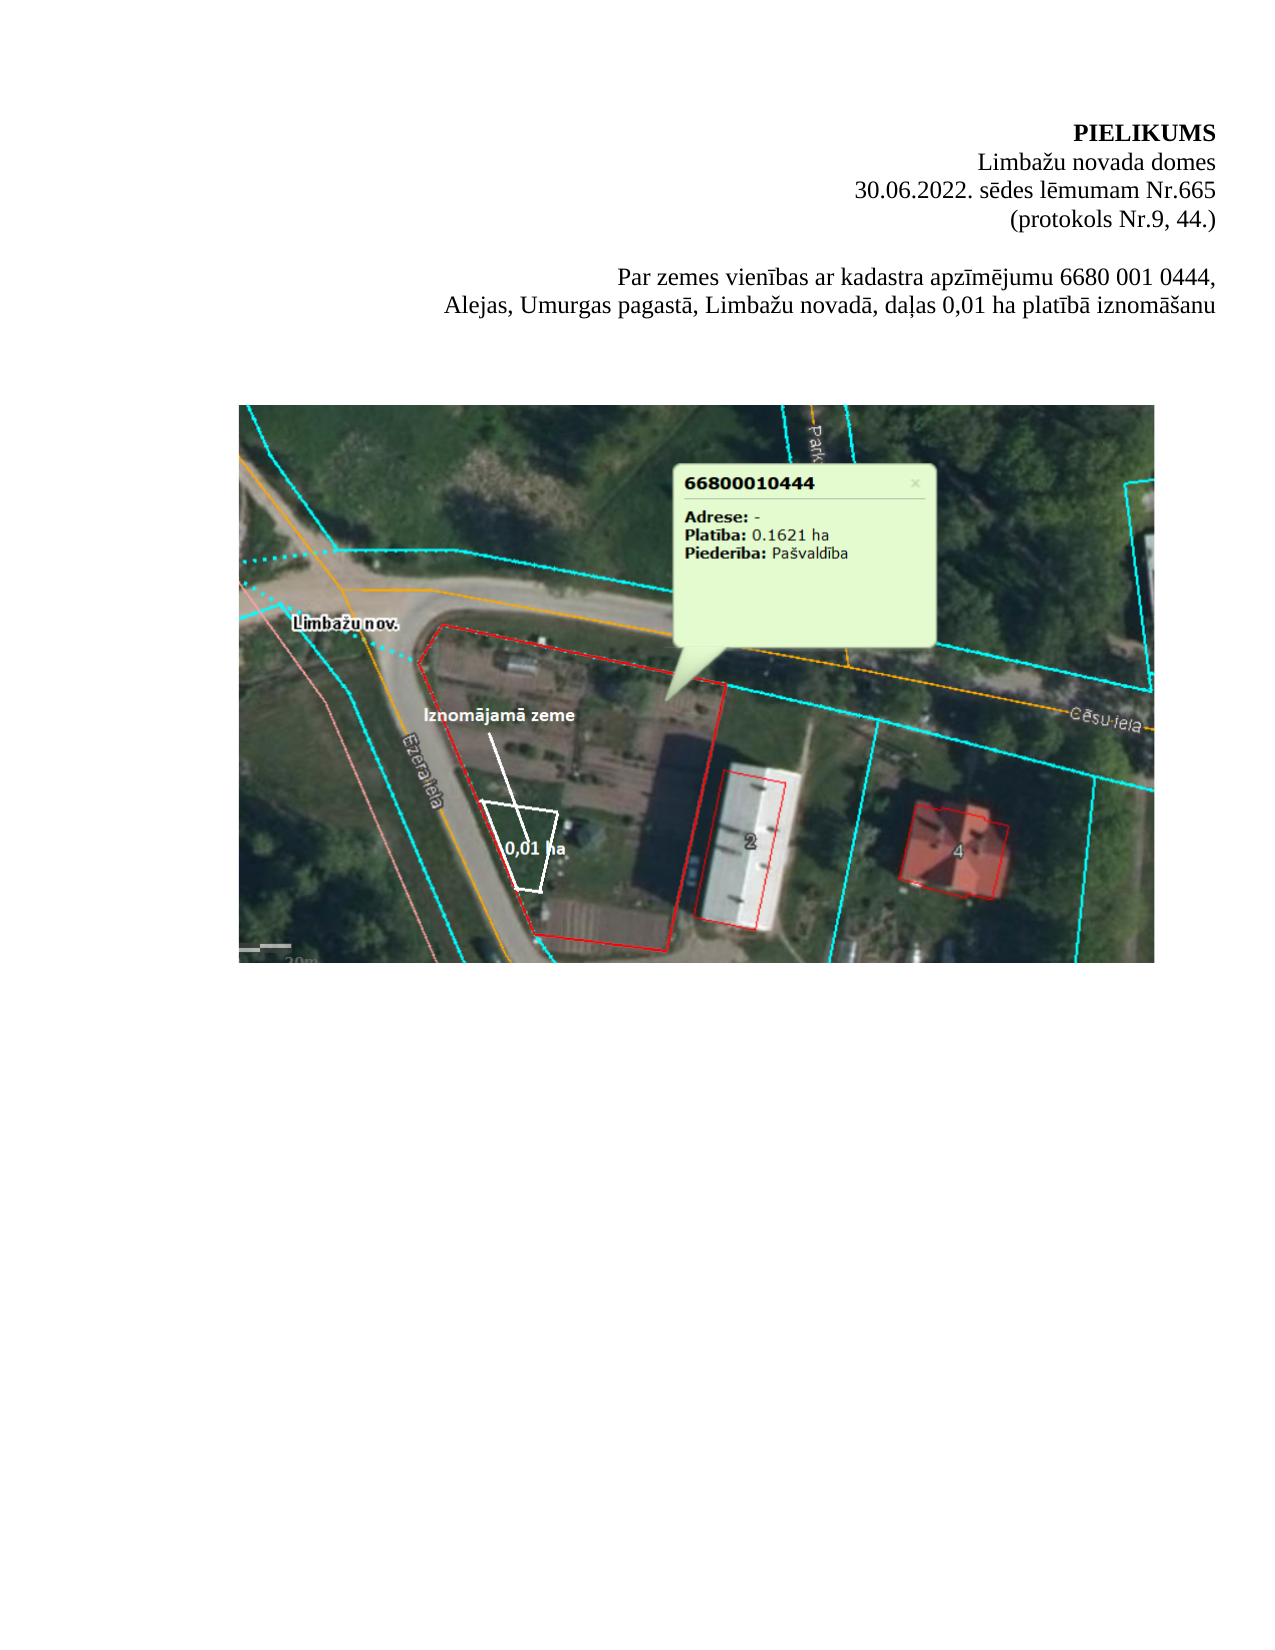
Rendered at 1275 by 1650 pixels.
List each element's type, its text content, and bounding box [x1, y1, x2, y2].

text PIELIKUMS [177, 118, 1216, 147]
picture [238, 405, 1155, 963]
text 30.06.2022. sēdes lēmumam Nr.665 [177, 176, 1216, 204]
text Alejas, Umurgas pagastā, Limbažu novadā, daļas 0,01 ha platībā iznomāšanu [177, 291, 1216, 319]
text (protokols Nr.9, 44.) [177, 204, 1216, 233]
text Limbažu novada domes [177, 147, 1216, 176]
text Par zemes vienības ar kadastra apzīmējumu 6680 001 0444, [177, 262, 1216, 291]
